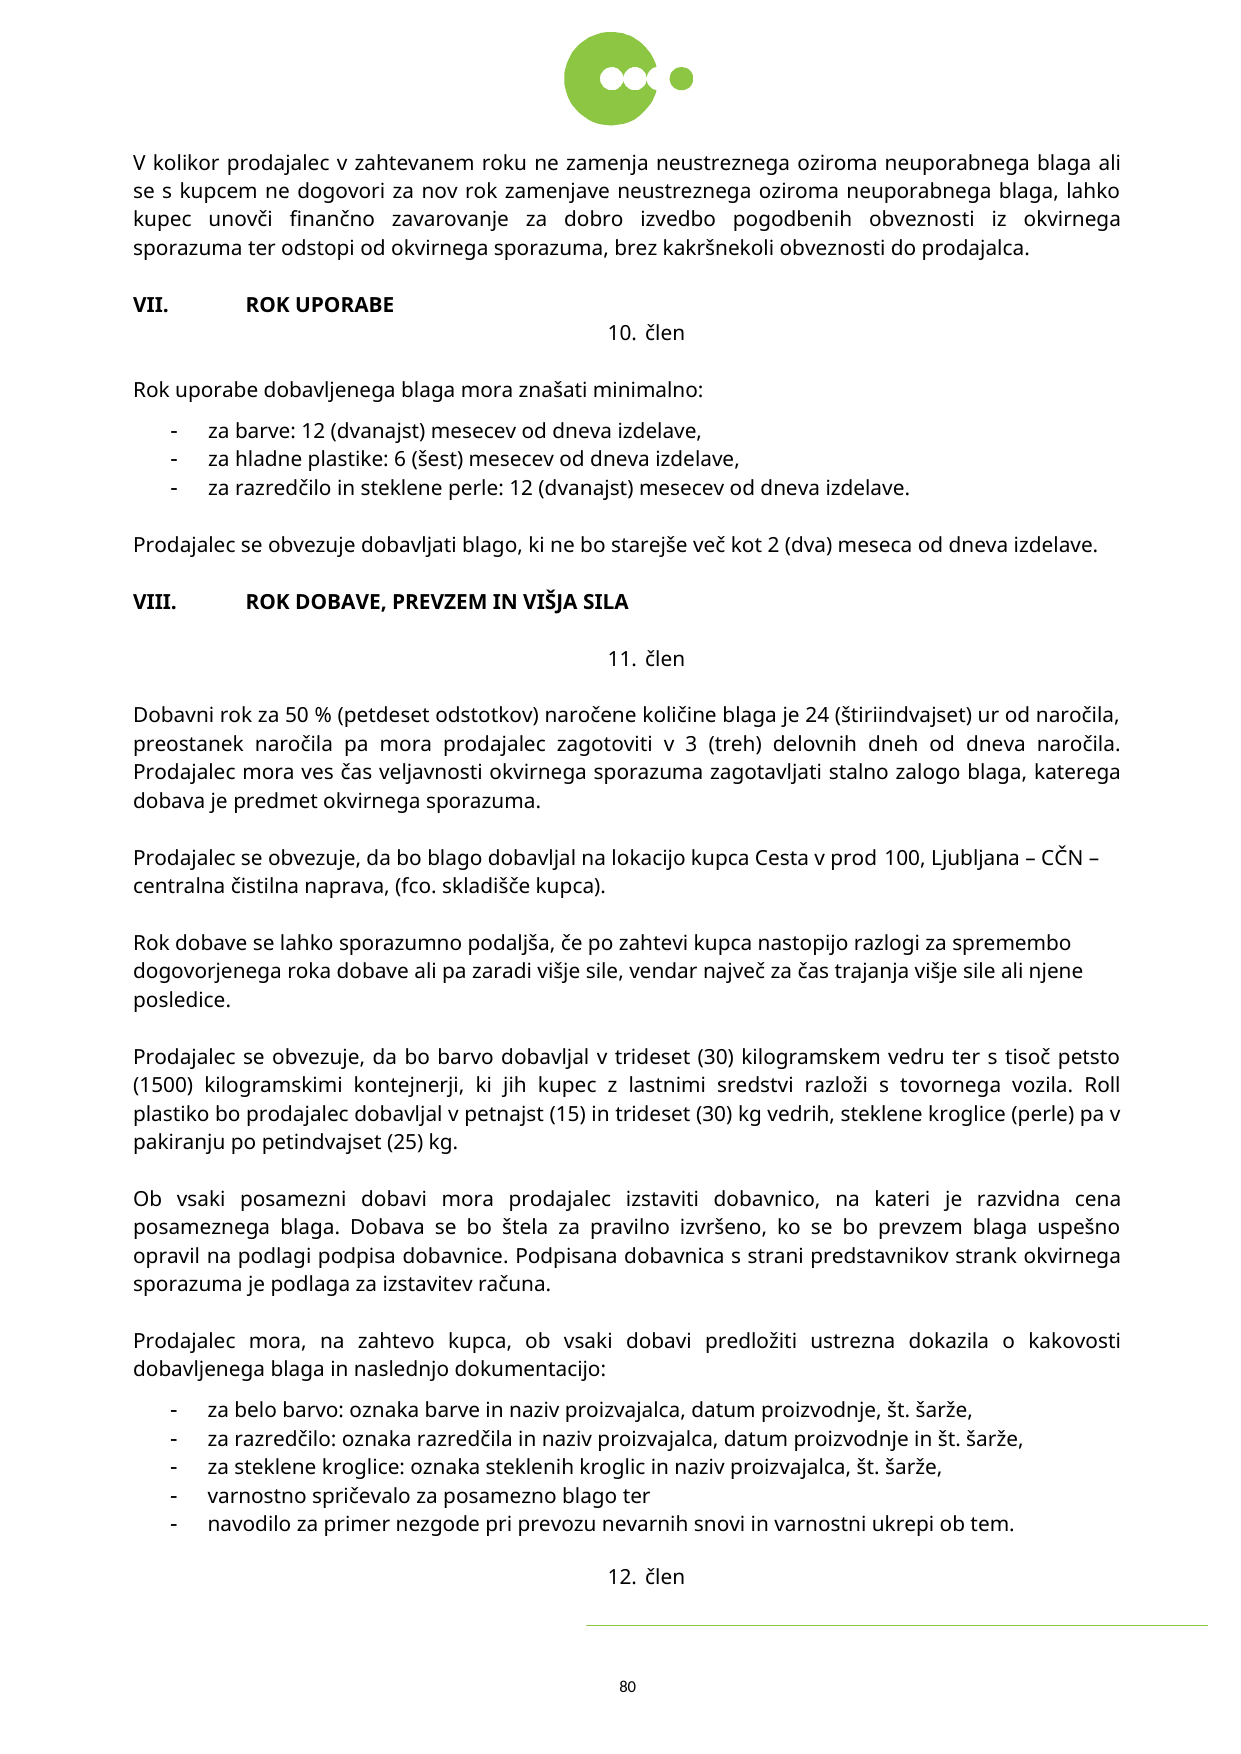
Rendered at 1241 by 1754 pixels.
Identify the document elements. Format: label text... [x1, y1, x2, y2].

text Prodajalec se obvezuje, da bo barvo dobavljal v trideset (30) kilogramskem vedru ter s tisoč petsto (1500) kilogramskimi kontejnerji, ki jih kupec z lastnimi sredstvi razloži s tovornega vozila. Roll plastiko bo prodajalec dobavljal v petnajst (15) in trideset (30) kg vedrih, steklene kroglice (perle) pa v pakiranju po petindvajset (25) kg. [133, 1042, 1122, 1156]
text V kolikor prodajalec v zahtevanem roku ne zamenja neustreznega oziroma neuporabnega blaga ali se s kupcem ne dogovori za nov rok zamenjave neustreznega oziroma neuporabnega blaga, lahko kupec unovči finančno zavarovanje za dobro izvedbo pogodbenih obveznosti iz okvirnega sporazuma ter odstopi od okvirnega sporazuma, brez kakršnekoli obveznosti do prodajalca. [133, 148, 1122, 261]
list za razredčilo: oznaka razredčila in naziv proizvajalca, datum proizvodnje in št. šarže, [170, 1424, 1122, 1452]
list ROK DOBAVE, PREVZEM IN VIŠJA SILA [133, 587, 1122, 615]
text Rok uporabe dobavljenega blaga mora znašati minimalno: [133, 375, 1122, 404]
list navodilo za primer nezgode pri prevozu nevarnih snovi in varnostni ukrepi ob tem. [170, 1509, 1122, 1538]
text Ob vsaki posamezni dobavi mora prodajalec izstaviti dobavnico, na kateri je razvidna cena posameznega blaga. Dobava se bo štela za pravilno izvršeno, ko se bo prevzem blaga uspešno opravil na podlagi podpisa dobavnice. Podpisana dobavnica s strani predstavnikov strank okvirnega sporazuma je podlaga za izstavitev računa. [133, 1184, 1122, 1298]
list za belo barvo: oznaka barve in naziv proizvajalca, datum proizvodnje, št. šarže, [170, 1396, 1122, 1424]
list za barve: 12 (dvanajst) mesecev od dneva izdelave, [170, 416, 1122, 444]
text Rok dobave se lahko sporazumno podaljša, če po zahtevi kupca nastopijo razlogi za spremembo dogovorjenega roka dobave ali pa zaradi višje sile, vendar največ za čas trajanja višje sile ali njene posledice. [133, 928, 1122, 1013]
list za hladne plastike: 6 (šest) mesecev od dneva izdelave, [170, 444, 1122, 473]
text Prodajalec mora, na zahtevo kupca, ob vsaki dobavi predložiti ustrezna dokazila o kakovosti dobavljenega blaga in naslednjo dokumentacijo: [133, 1326, 1122, 1383]
list člen [170, 1562, 1122, 1590]
list za steklene kroglice: oznaka steklenih kroglic in naziv proizvajalca, št. šarže, [170, 1452, 1122, 1481]
list člen [170, 644, 1122, 672]
text Prodajalec se obvezuje dobavljati blago, ki ne bo starejše več kot 2 (dva) meseca od dneva izdelave. [133, 530, 1122, 558]
list člen [170, 318, 1122, 347]
list ROK UPORABE [133, 290, 1122, 318]
text Dobavni rok za 50 % (petdeset odstotkov) naročene količine blaga je 24 (štiriindvajset) ur od naročila, preostanek naročila pa mora prodajalec zagotoviti v 3 (treh) delovnih dneh od dneva naročila. Prodajalec mora ves čas veljavnosti okvirnega sporazuma zagotavljati stalno zalogo blaga, katerega dobava je predmet okvirnega sporazuma. [133, 701, 1122, 814]
list varnostno spričevalo za posamezno blago ter [170, 1481, 1122, 1509]
text Prodajalec se obvezuje, da bo blago dobavljal na lokacijo kupca Cesta v prod 100, Ljubljana – CČN – centralna čistilna naprava, (fco. skladišče kupca). [133, 843, 1122, 899]
list za razredčilo in steklene perle: 12 (dvanajst) mesecev od dneva izdelave. [170, 473, 1122, 501]
